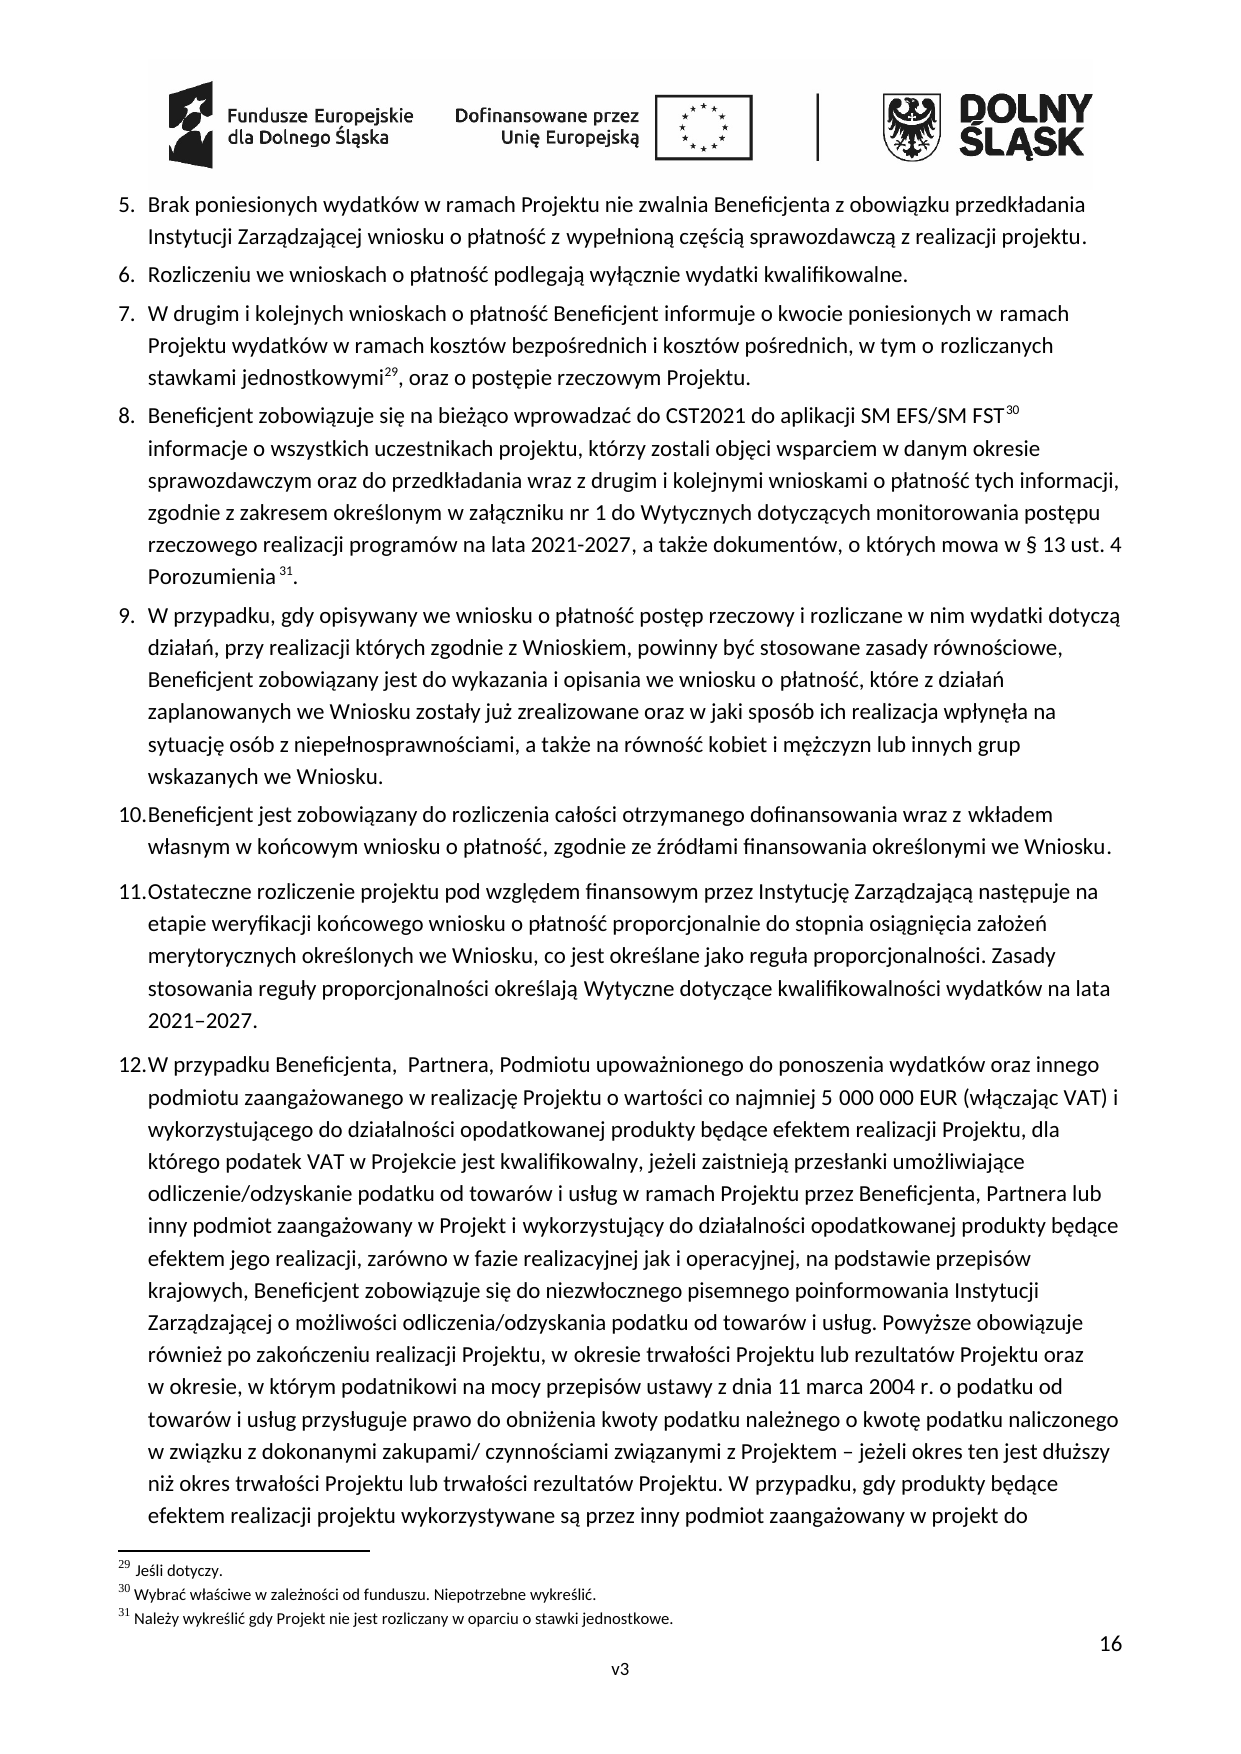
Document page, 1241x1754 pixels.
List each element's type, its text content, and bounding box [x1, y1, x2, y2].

list W drugim i kolejnych wnioskach o płatność Beneficjent informuje o kwocie poniesionych w ramach Projektu wydatków w ramach kosztów bezpośrednich i kosztów pośrednich, w tym o rozliczanych stawkami jednostkowymi, oraz o postępie rzeczowym Projektu. [118, 299, 1122, 391]
list W przypadku, gdy opisywany we wniosku o płatność postęp rzeczowy i rozliczane w nim wydatki dotyczą działań, przy realizacji których zgodnie z Wnioskiem, powinny być stosowane zasady równościowe, Beneficjent zobowiązany jest do wykazania i opisania we wniosku o płatność, które z działań zaplanowanych we Wniosku zostały już zrealizowane oraz w jaki sposób ich realizacja wpłynęła na sytuację osób z niepełnosprawnościami, a także na równość kobiet i mężczyzn lub innych grup wskazanych we Wniosku. [118, 601, 1122, 790]
list Beneficjent zobowiązuje się na bieżąco wprowadzać do CST2021 do aplikacji SM EFS/SM FST informacje o wszystkich uczestnikach projektu, którzy zostali objęci wsparciem w danym okresie sprawozdawczym oraz do przedkładania wraz z drugim i kolejnymi wnioskami o płatność tych informacji, zgodnie z zakresem określonym w załączniku nr 1 do Wytycznych dotyczących monitorowania postępu rzeczowego realizacji programów na lata 2021-2027, a także dokumentów, o których mowa w § 13 ust. 4 Porozumienia . [118, 402, 1122, 591]
list Brak poniesionych wydatków w ramach Projektu nie zwalnia Beneficjenta z obowiązku przedkładania Instytucji Zarządzającej wniosku o płatność z wypełnioną częścią sprawozdawczą z realizacji projektu. [118, 190, 1122, 250]
list Beneficjent jest zobowiązany do rozliczenia całości otrzymanego dofinansowania wraz z wkładem własnym w końcowym wniosku o płatność, zgodnie ze źródłami finansowania określonymi we Wniosku. [118, 800, 1122, 861]
picture [147, 59, 1093, 190]
list Ostateczne rozliczenie projektu pod względem finansowym przez Instytucję Zarządzającą następuje na etapie weryfikacji końcowego wniosku o płatność proporcjonalnie do stopnia osiągnięcia założeń merytorycznych określonych we Wniosku, co jest określane jako reguła proporcjonalności. Zasady stosowania reguły proporcjonalności określają Wytyczne dotyczące kwalifikowalności wydatków na lata 2021–2027. [118, 877, 1122, 1034]
list Rozliczeniu we wnioskach o płatność podlegają wyłącznie wydatki kwalifikowalne. [118, 260, 1122, 288]
